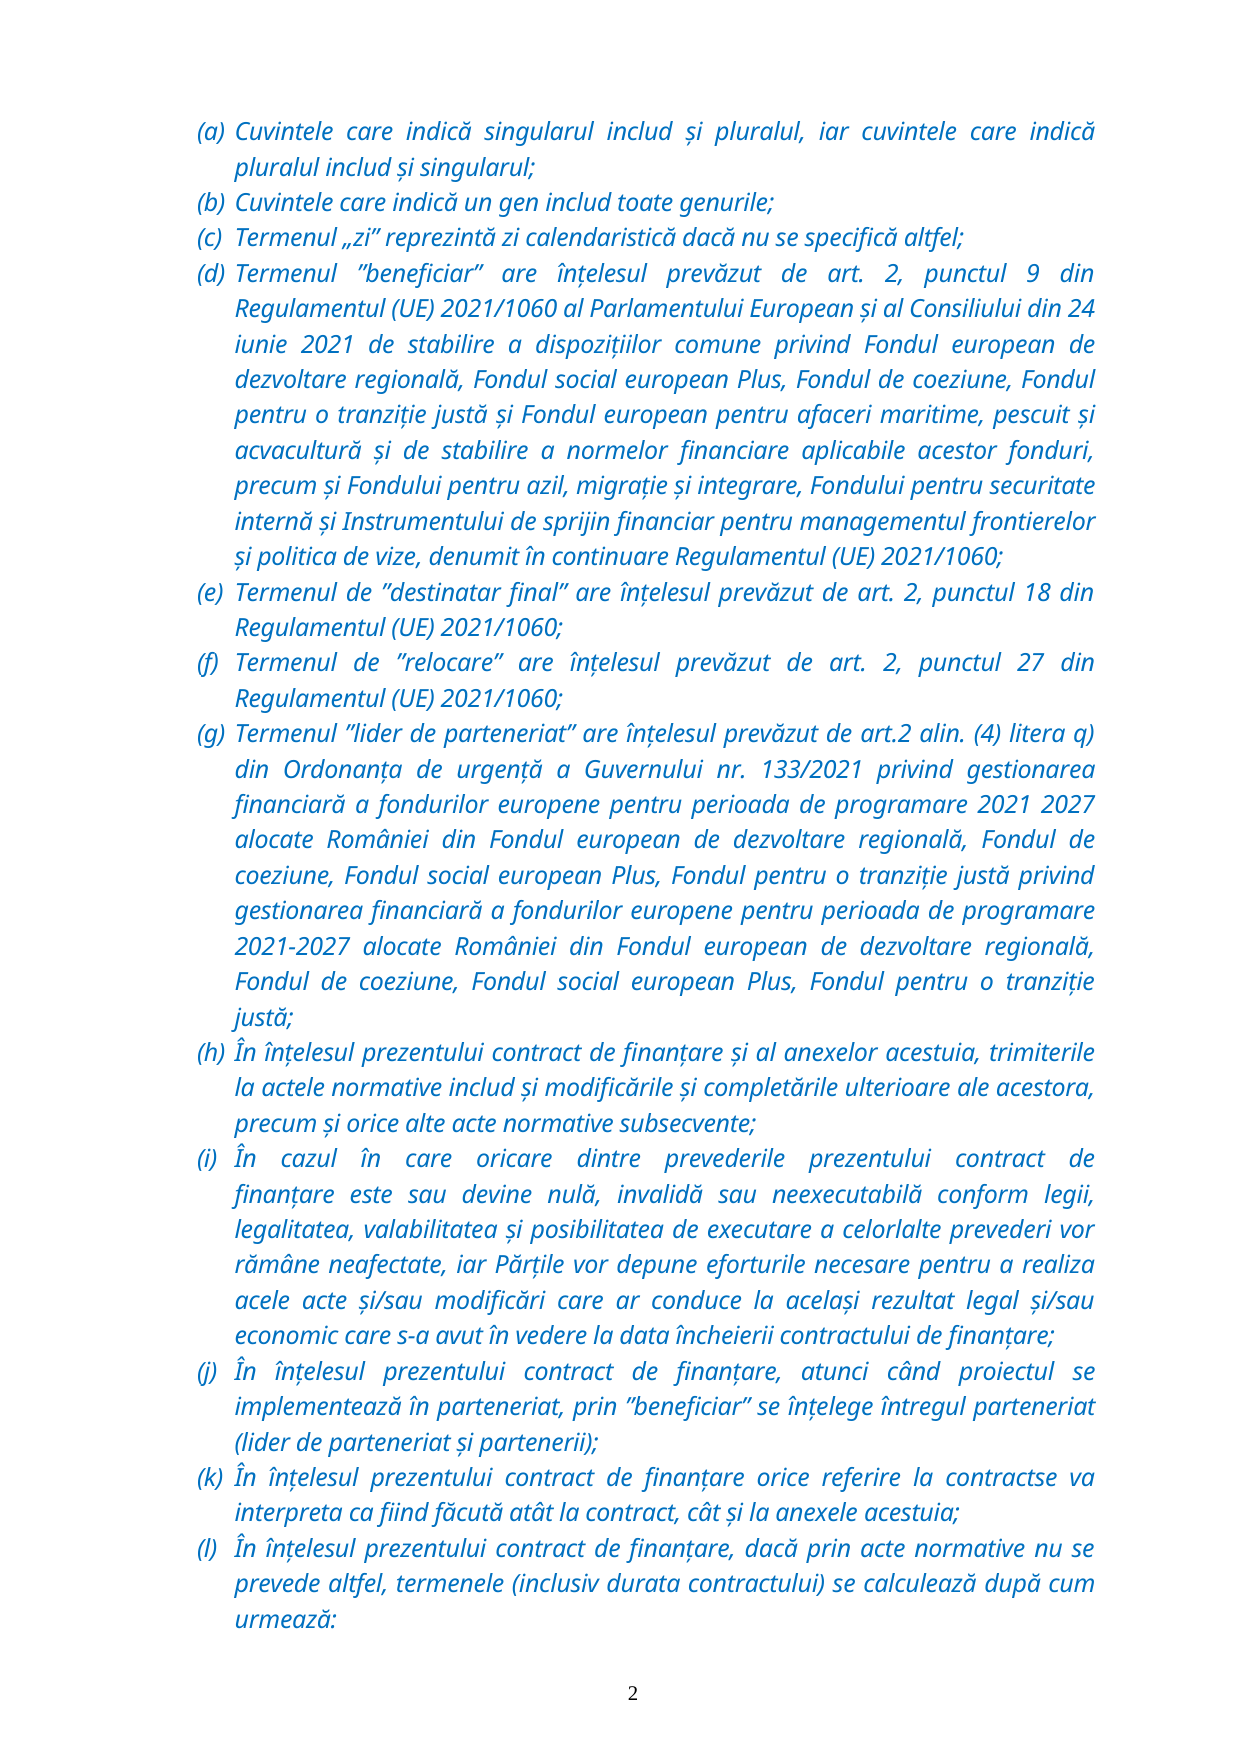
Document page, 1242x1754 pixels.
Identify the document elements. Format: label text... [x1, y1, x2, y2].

list Termenul de ”relocare” are înțelesul prevăzut de art. 2, punctul 27 din Regulamentul (UE) 2021/1060; [197, 644, 1098, 714]
list Cuvintele care indică un gen includ toate genurile; [197, 183, 1098, 219]
list În înțelesul prezentului contract de finanțare orice referire la contractse va interpreta ca fiind făcută atât la contract, cât și la anexele acestuia; [197, 1458, 1098, 1529]
list În înțelesul prezentului contract de finanțare, dacă prin acte normative nu se prevede altfel, termenele (inclusiv durata contractului) se calculează după cum urmează: [197, 1529, 1098, 1635]
list Termenul „zi” reprezintă zi calendaristică dacă nu se specifică altfel; [197, 219, 1098, 254]
list Cuvintele care indică singularul includ şi pluralul, iar cuvintele care indică pluralul includ şi singularul; [197, 112, 1098, 183]
list Termenul ”lider de parteneriat” are înțelesul prevăzut de art.2 alin. (4) litera q) din Ordonanța de urgență a Guvernului nr. 133/2021 privind gestionarea financiară a fondurilor europene pentru perioada de programare 2021 2027 alocate României din Fondul european de dezvoltare regională, Fondul de coeziune, Fondul social european Plus, Fondul pentru o tranziție justă privind gestionarea financiară a fondurilor europene pentru perioada de programare 2021-2027 alocate României din Fondul european de dezvoltare regională, Fondul de coeziune, Fondul social european Plus, Fondul pentru o tranziție justă; [197, 714, 1098, 1033]
list Termenul de ”destinatar final” are înțelesul prevăzut de art. 2, punctul 18 din Regulamentul (UE) 2021/1060; [197, 573, 1098, 644]
list În cazul în care oricare dintre prevederile prezentului contract de finanțare este sau devine nulă, invalidă sau neexecutabilă conform legii, legalitatea, valabilitatea și posibilitatea de executare a celorlalte prevederi vor rămâne neafectate, iar Părțile vor depune eforturile necesare pentru a realiza acele acte și/sau modificări care ar conduce la același rezultat legal și/sau economic care s-a avut în vedere la data încheierii contractului de finanțare; [197, 1139, 1098, 1352]
list Termenul ”beneficiar” are înțelesul prevăzut de art. 2, punctul 9 din Regulamentul (UE) 2021/1060 al Parlamentului European şi al Consiliului din 24 iunie 2021 de stabilire a dispozițiilor comune privind Fondul european de dezvoltare regională, Fondul social european Plus, Fondul de coeziune, Fondul pentru o tranziție justă şi Fondul european pentru afaceri maritime, pescuit şi acvacultură şi de stabilire a normelor financiare aplicabile acestor fonduri, precum şi Fondului pentru azil, migrație şi integrare, Fondului pentru securitate internă şi Instrumentului de sprijin financiar pentru managementul frontierelor şi politica de vize, denumit în continuare Regulamentul (UE) 2021/1060; [197, 254, 1098, 573]
list În înțelesul prezentului contract de finanțare, atunci când proiectul se implementează în parteneriat, prin ”beneficiar” se înțelege întregul parteneriat (lider de parteneriat și partenerii); [197, 1352, 1098, 1458]
list În înțelesul prezentului contract de finanțare și al anexelor acestuia, trimiterile la actele normative includ și modificările și completările ulterioare ale acestora, precum și orice alte acte normative subsecvente; [197, 1033, 1098, 1139]
